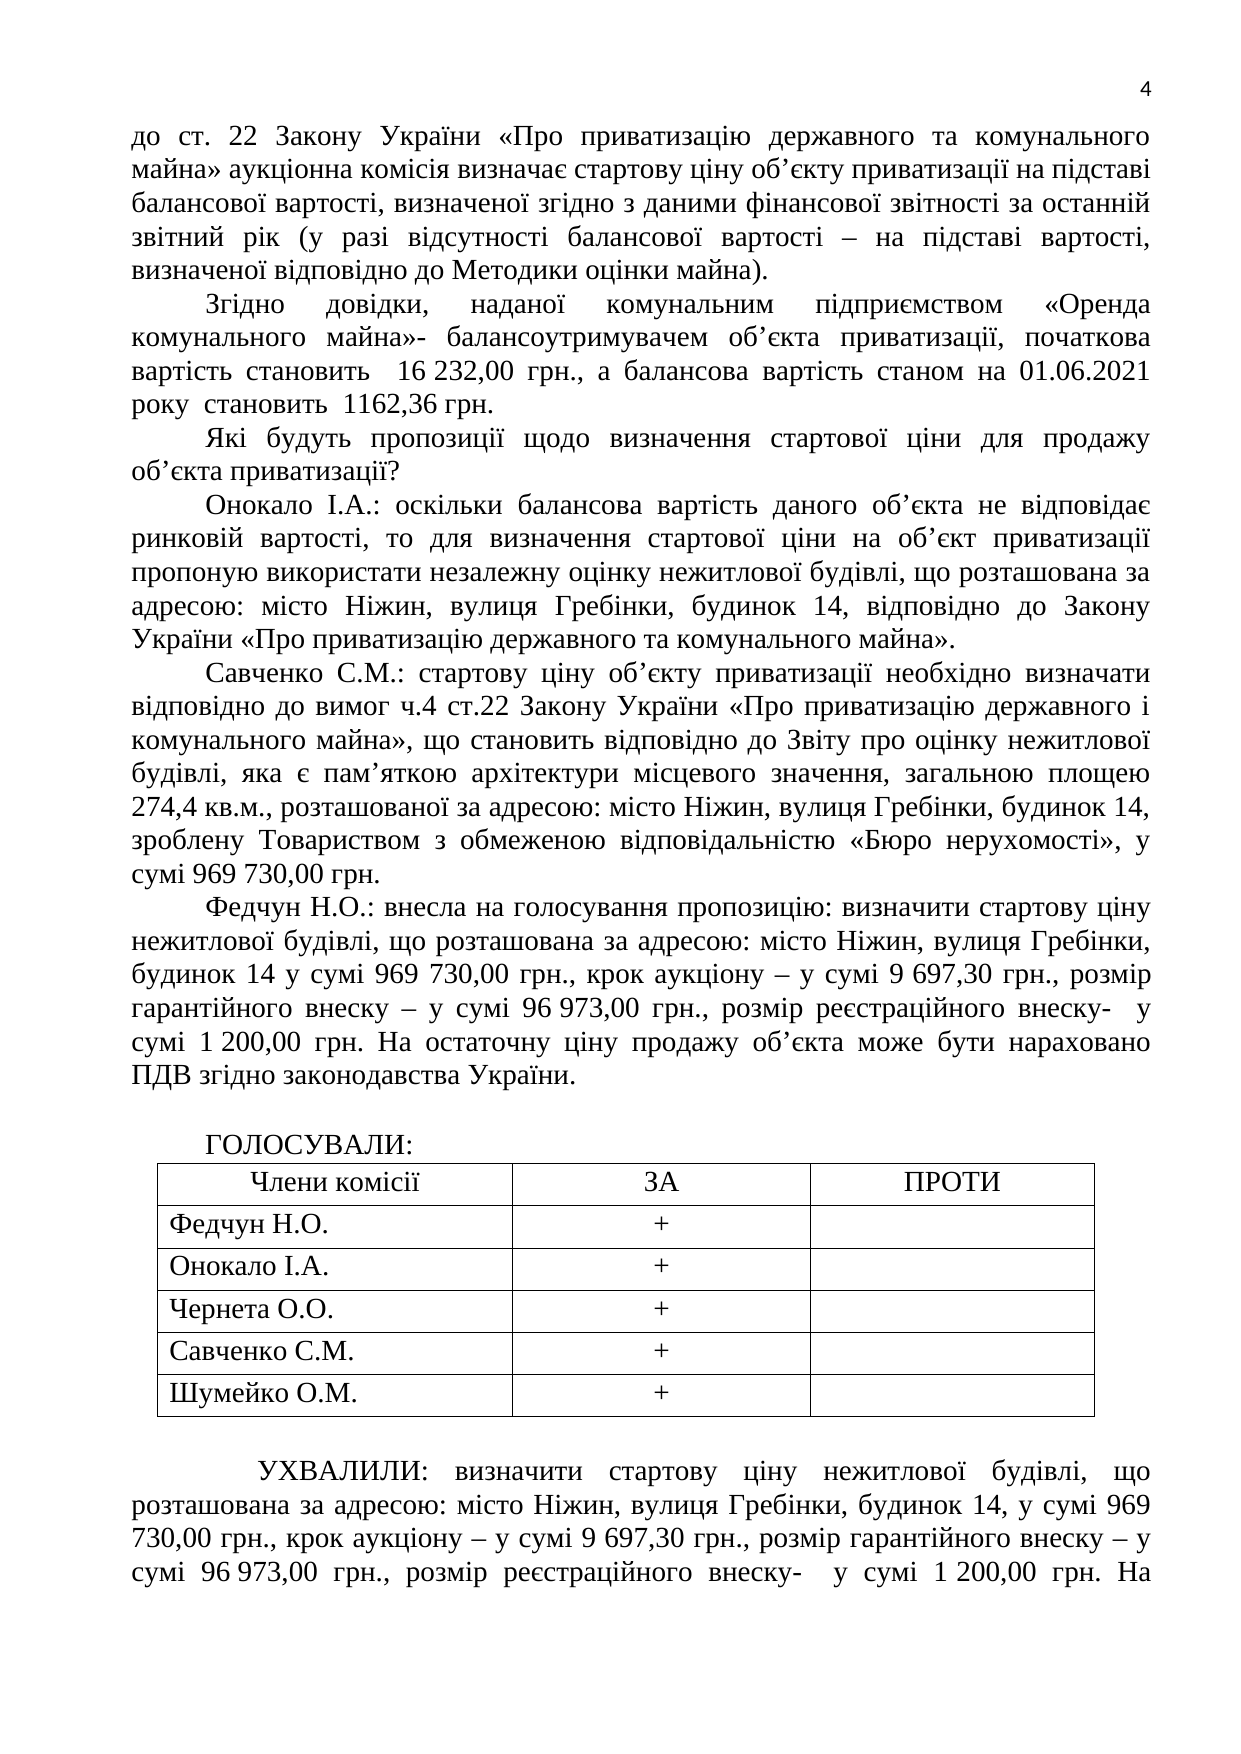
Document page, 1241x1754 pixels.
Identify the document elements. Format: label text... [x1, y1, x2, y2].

table_cell Савченко С.М. [158, 1333, 512, 1374]
text Які будуть пропозиції щодо визначення стартової ціни для продажу об’єкта приватизації? [131, 420, 1152, 487]
table_cell [811, 1249, 1094, 1290]
table_header ПРОТИ [811, 1164, 1094, 1205]
text Федчун Н.О.: внесла на голосування пропозицію: визначити стартову ціну нежитлової будівлі, що розташована за адресою: місто Ніжин, вулиця Гребінки, будинок 14 у сумі 969 730,00 грн., крок аукціону – у сумі 9 697,30 грн., розмір гарантійного внеску – у сумі 96 973,00 грн., розмір реєстраційного внеску- у сумі 1 200,00 грн. На остаточну ціну продажу об’єкта може бути нараховано ПДВ згідно законодавства України. [131, 889, 1152, 1091]
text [131, 1453, 1152, 1588]
table_cell + [513, 1291, 810, 1332]
table_cell [811, 1333, 1094, 1374]
table_header ЗА [513, 1164, 810, 1205]
table_cell Федчун Н.О. [158, 1206, 512, 1247]
table_cell [811, 1291, 1094, 1332]
table_header Члени комісії [158, 1164, 512, 1205]
text Савченко С.М.: стартову ціну об’єкту приватизації необхідно визначати відповідно до вимог ч.4 ст.22 Закону України «Про приватизацію державного і комунального майна», що становить відповідно до Звіту про оцінку нежитлової будівлі, яка є пам’яткою архітектури місцевого значення, загальною площею 274,4 кв.м., розташованої за адресою: місто Ніжин, вулиця Гребінки, будинок 14, зроблену Товариством з обмеженою відповідальністю «Бюро нерухомості», у сумі 969 730,00 грн. [131, 655, 1152, 889]
text ГОЛОСУВАЛИ: [131, 1127, 1152, 1161]
table_cell + [513, 1206, 810, 1247]
table_cell [811, 1206, 1094, 1247]
table_cell Чернета О.О. [158, 1291, 512, 1332]
table_cell Шумейко О.М. [158, 1375, 512, 1416]
table_cell + [513, 1333, 810, 1374]
table_cell + [513, 1249, 810, 1290]
text Онокало І.А.: оскільки балансова вартість даного об’єкта не відповідає ринковій вартості, то для визначення стартової ціни на об’єкт приватизації пропоную використати незалежну оцінку нежитлової будівлі, що розташована за адресою: місто Ніжин, вулиця Гребінки, будинок 14, відповідно до Закону України «Про приватизацію державного та комунального майна». [131, 487, 1152, 655]
table_cell + [513, 1375, 810, 1416]
table_cell Онокало І.А. [158, 1249, 512, 1290]
table_cell [811, 1375, 1094, 1416]
text Згідно довідки, наданої комунальним підприємством «Оренда комунального майна»- балансоутримувачем об’єкта приватизації, початкова вартість становить 16 232,00 грн., а балансова вартість станом на 01.06.2021 року становить 1162,36 грн. [131, 286, 1152, 420]
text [131, 118, 1152, 286]
